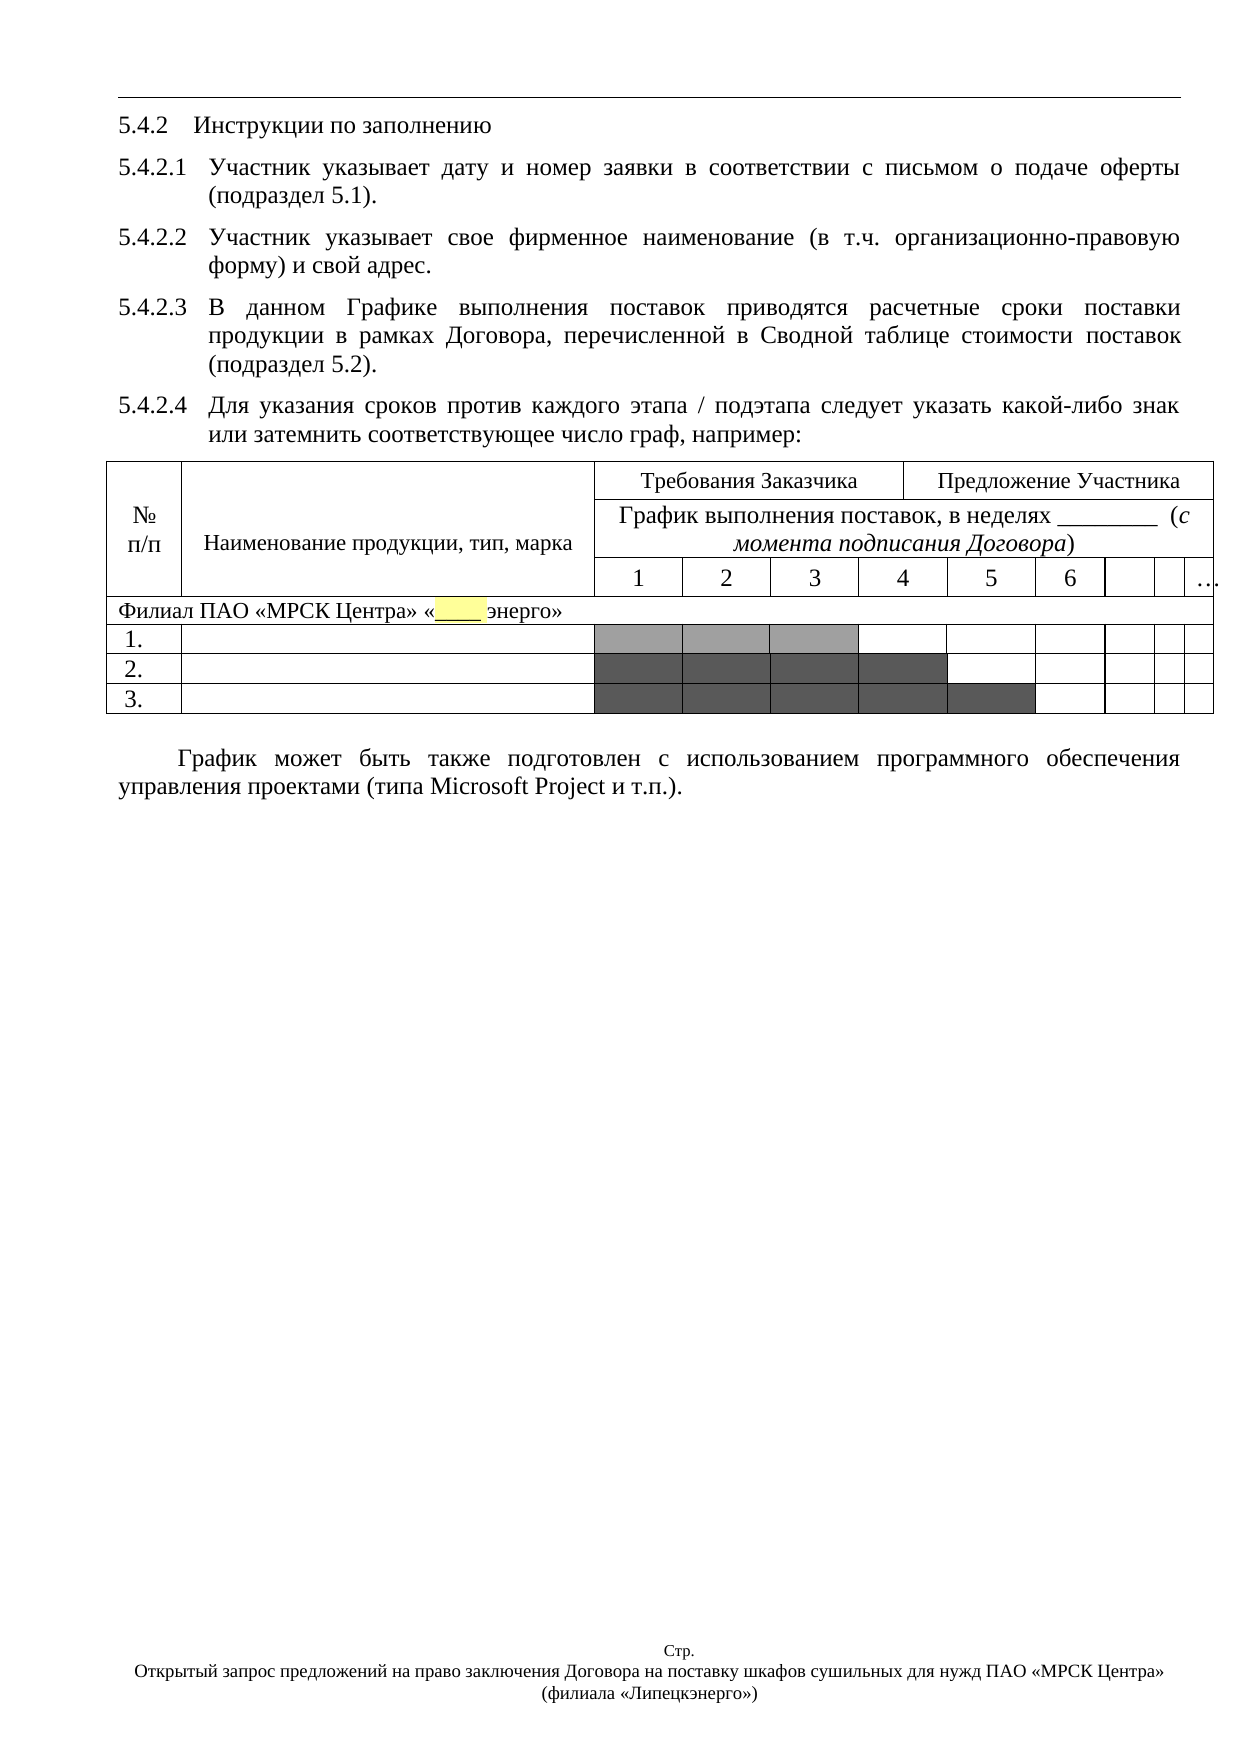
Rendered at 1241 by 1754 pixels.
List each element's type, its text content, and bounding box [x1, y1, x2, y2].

list Для указания сроков против каждого этапа / подэтапа следует указать какой-либо знак или затемнить соответствующее число граф, например: [118, 391, 1181, 448]
table_cell [771, 654, 858, 683]
table_cell [859, 684, 947, 713]
table_cell [595, 684, 682, 713]
table_cell [1155, 558, 1184, 596]
table_cell 4 [859, 558, 947, 596]
table_cell [595, 654, 682, 683]
table_cell [859, 625, 946, 653]
table_cell [1185, 654, 1213, 683]
table_cell [1155, 625, 1184, 653]
table_cell [1106, 654, 1154, 683]
table_cell 3 [771, 558, 858, 596]
table_cell 5 [948, 558, 1035, 596]
table_cell [182, 625, 594, 653]
table_cell [107, 654, 181, 683]
table_cell [771, 684, 858, 713]
table_cell [1036, 654, 1104, 683]
table_cell Филиал ПАО «МРСК Центра» «____ энерго» [487, 597, 1213, 623]
table_cell [182, 684, 594, 713]
list В данном Графике выполнения поставок приводятся расчетные сроки поставки продукции в рамках Договора, перечисленной в Сводной таблице стоимости поставок (подраздел 5.2). [118, 292, 1181, 378]
table_cell [107, 625, 181, 653]
table_cell [859, 654, 947, 683]
table_cell График выполнения поставок, в неделях ________ (с момента подписания Договора) [595, 500, 1213, 557]
table_cell [595, 625, 682, 653]
text График может быть также подготовлен с использованием программного обеспечения управления проектами (типа Microsoft Project и т.п.). [118, 743, 1181, 800]
table_cell [947, 625, 1035, 653]
table_cell [1185, 625, 1213, 653]
table_cell [1106, 625, 1154, 653]
table_header № п/п [107, 462, 181, 596]
table_cell [1036, 684, 1104, 713]
table_cell [1106, 558, 1154, 596]
table_header Предложение Участника [904, 462, 1213, 499]
table_cell 6 [1036, 558, 1104, 596]
table_cell 1 [595, 558, 682, 596]
table_cell [1155, 684, 1184, 713]
table_cell 2 [683, 558, 770, 596]
table_cell [182, 654, 594, 683]
list Участник указывает свое фирменное наименование (в т.ч. организационно-правовую форму) и свой адрес. [118, 222, 1181, 279]
table_header Требования Заказчика [595, 462, 903, 499]
table_cell Филиал ПАО «МРСК Центра» «____ энерго» [107, 597, 435, 623]
table_cell [948, 654, 1035, 683]
table_cell [1155, 654, 1184, 683]
table_cell [948, 684, 1035, 713]
table_header Наименование продукции, тип, марка [182, 462, 594, 596]
subtitle Инструкции по заполнению [118, 111, 1181, 139]
table_cell [770, 625, 858, 653]
table_cell [1036, 625, 1104, 653]
table_cell [683, 654, 770, 683]
table_cell [107, 684, 181, 713]
table_cell [1106, 684, 1154, 713]
table_cell [683, 625, 769, 653]
table_cell [1185, 684, 1213, 713]
table_cell … [1185, 558, 1213, 596]
table_cell [683, 684, 770, 713]
list Участник указывает дату и номер заявки в соответствии с письмом о подаче оферты (подраздел 5.1). [118, 152, 1181, 209]
